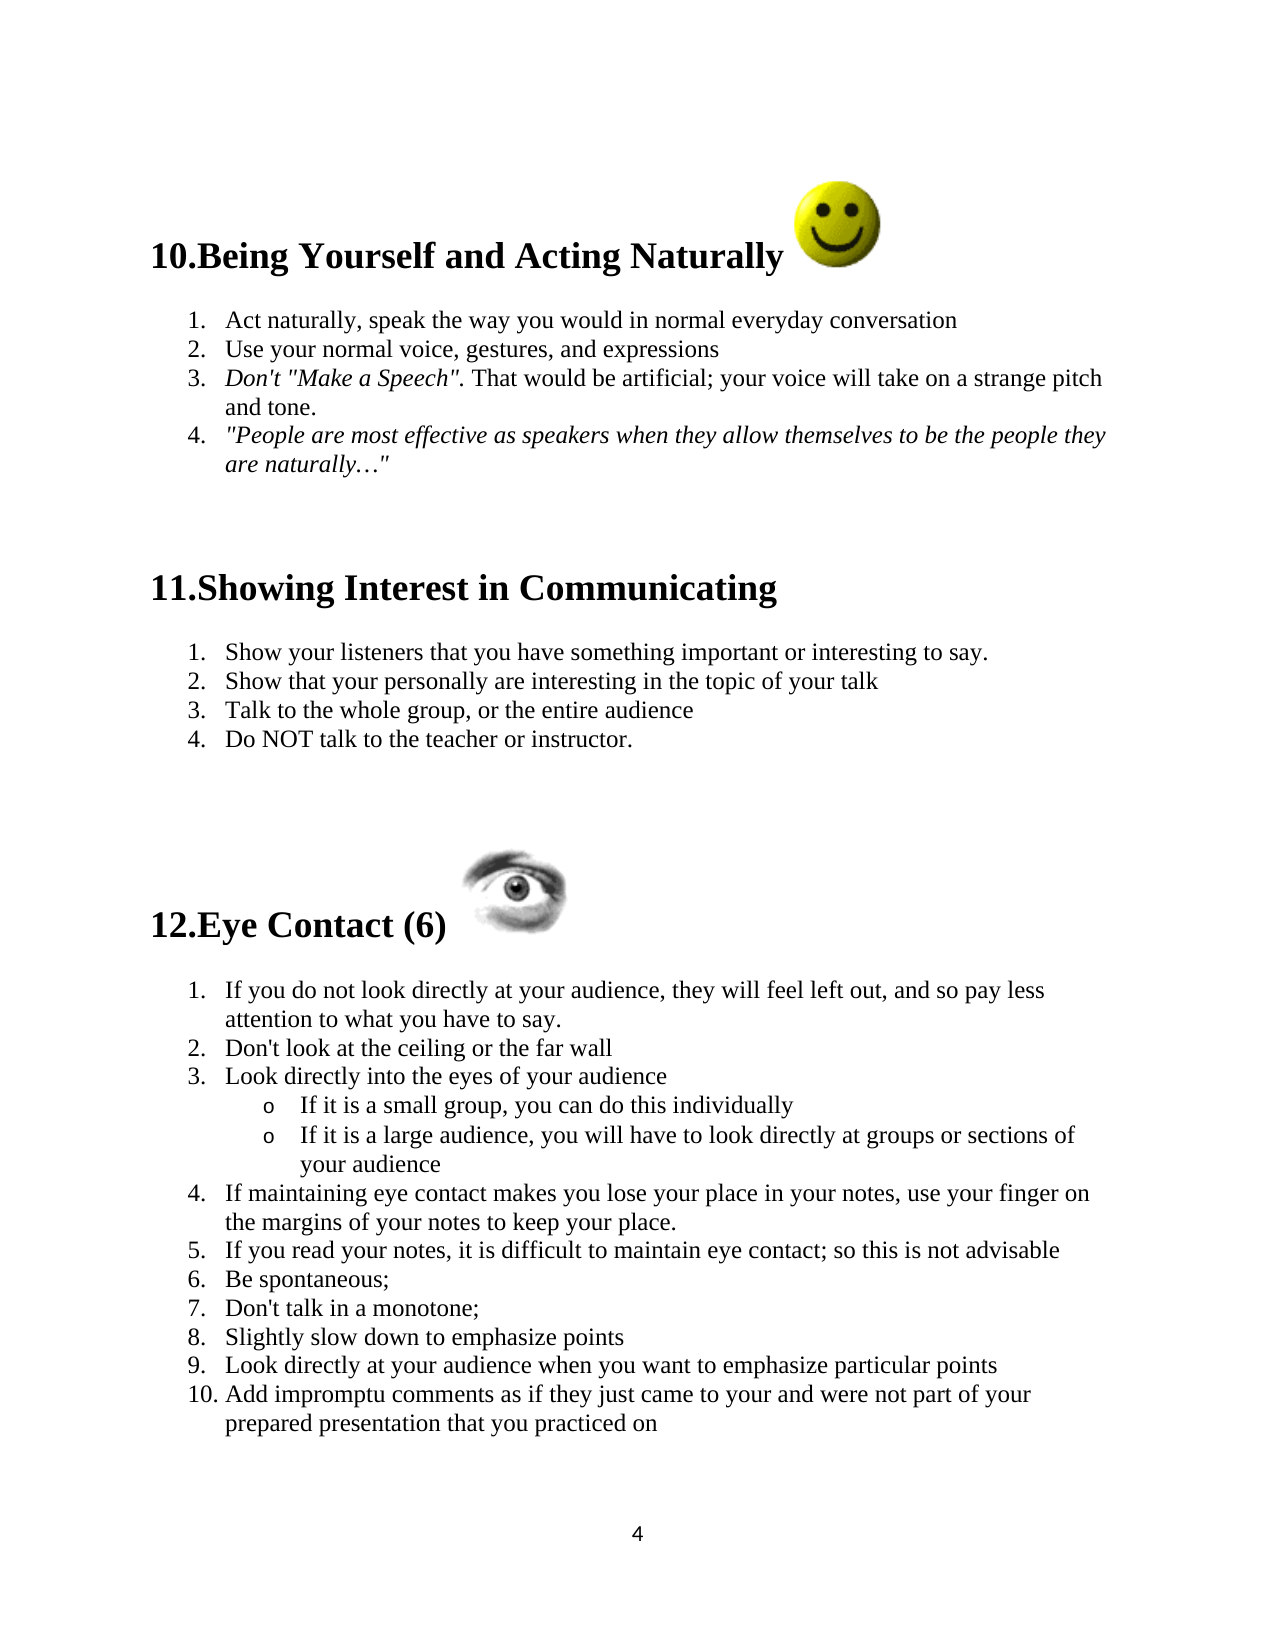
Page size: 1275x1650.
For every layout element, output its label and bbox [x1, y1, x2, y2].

table_header [149, 150, 1123, 1468]
picture [456, 839, 571, 938]
picture [793, 180, 882, 269]
